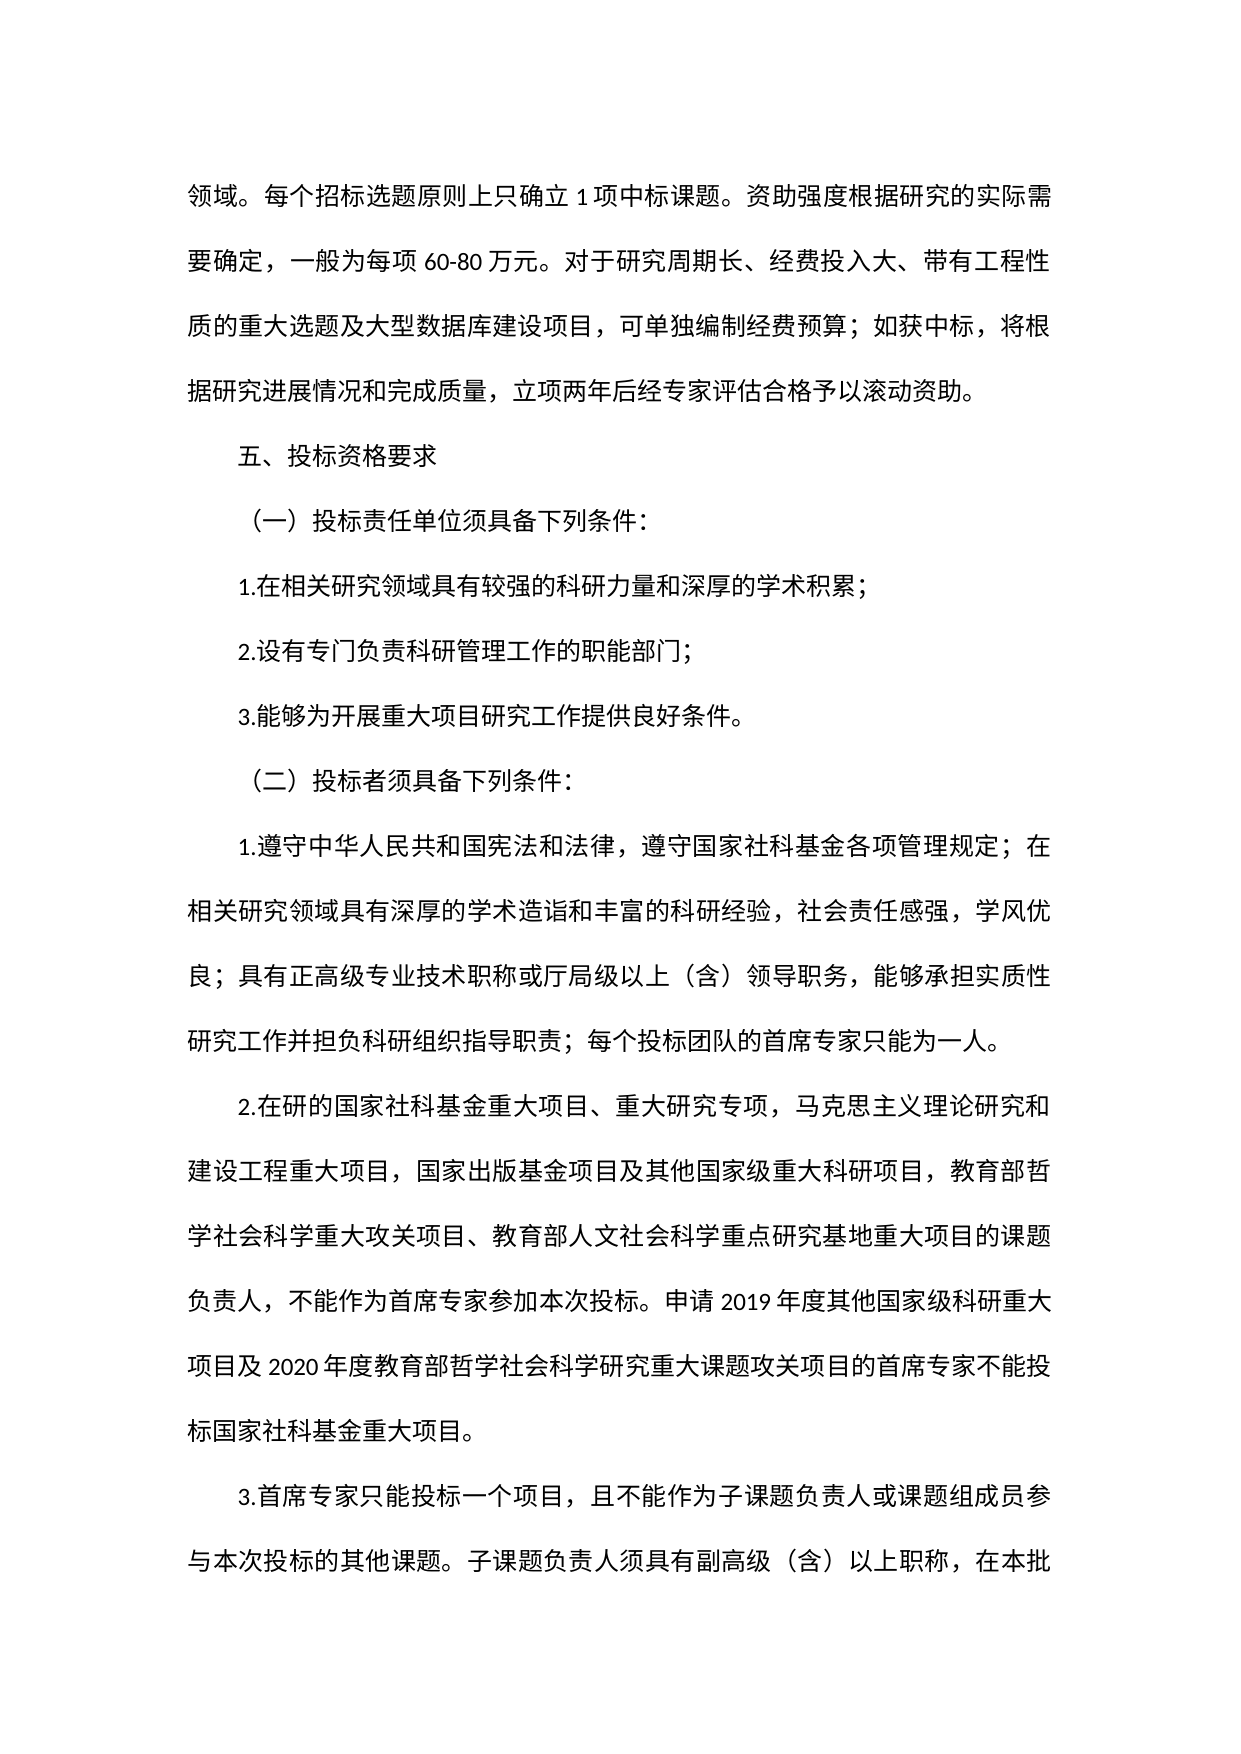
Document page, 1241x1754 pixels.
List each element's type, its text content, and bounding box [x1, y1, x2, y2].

text 1.遵守中华人民共和国宪法和法律，遵守国家社科基金各项管理规定；在相关研究领域具有深厚的学术造诣和丰富的科研经验，社会责任感强，学风优良；具有正高级专业技术职称或厅局级以上（含）领导职务，能够承担实质性研究工作并担负科研组织指导职责；每个投标团队的首席专家只能为一人。 [187, 812, 1053, 1072]
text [187, 162, 1053, 422]
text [187, 1462, 1053, 1592]
text 1.在相关研究领域具有较强的科研力量和深厚的学术积累； [187, 552, 1053, 617]
text 2.设有专门负责科研管理工作的职能部门； [187, 617, 1053, 682]
text （一）投标责任单位须具备下列条件： [187, 487, 1053, 552]
text 2.在研的国家社科基金重大项目、重大研究专项，马克思主义理论研究和建设工程重大项目，国家出版基金项目及其他国家级重大科研项目，教育部哲学社会科学重大攻关项目、教育部人文社会科学重点研究基地重大项目的课题负责人，不能作为首席专家参加本次投标。申请2019年度其他国家级科研重大项目及2020年度教育部哲学社会科学研究重大课题攻关项目的首席专家不能投标国家社科基金重大项目。 [187, 1072, 1053, 1462]
text （二）投标者须具备下列条件： [187, 747, 1053, 812]
text 3.能够为开展重大项目研究工作提供良好条件。 [187, 682, 1053, 747]
text 五、投标资格要求 [187, 422, 1053, 487]
